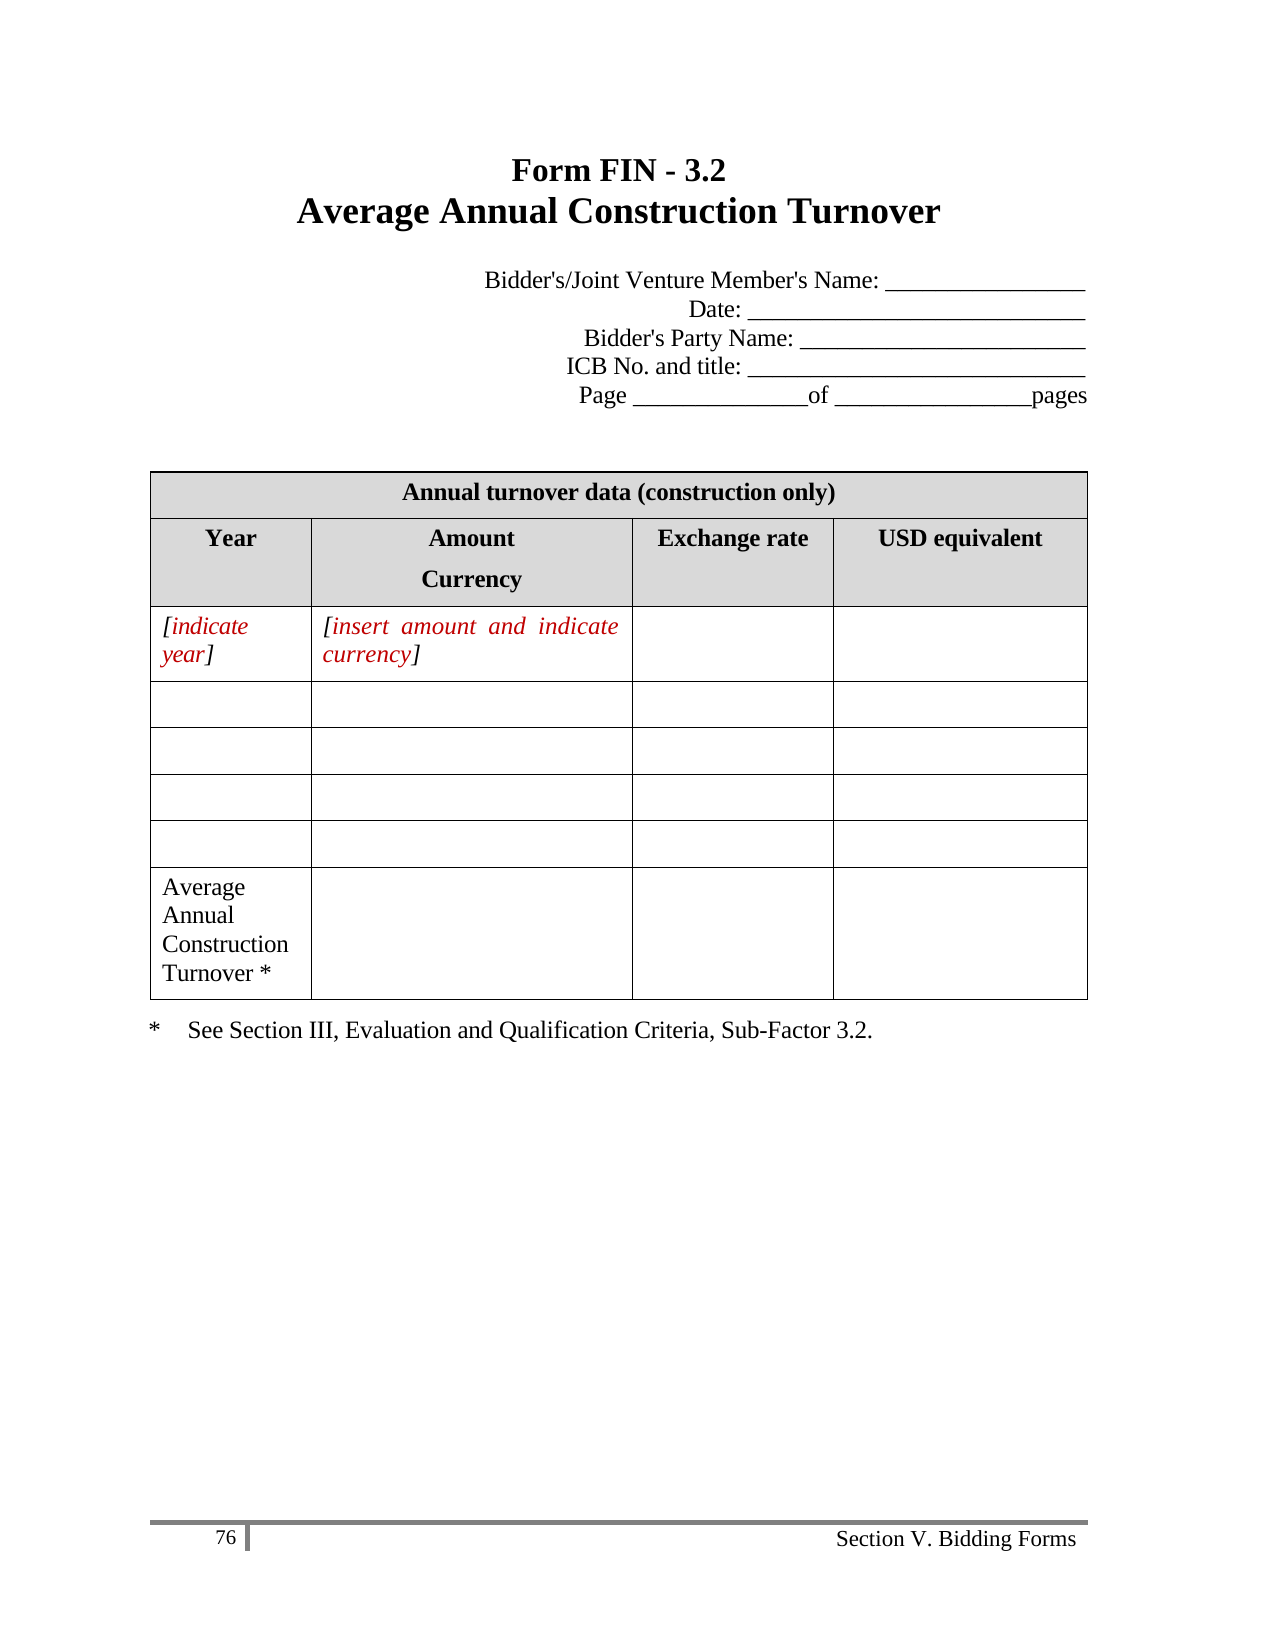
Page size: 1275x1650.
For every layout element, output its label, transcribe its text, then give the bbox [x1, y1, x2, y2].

table_cell [633, 728, 833, 774]
table_cell [151, 682, 311, 727]
table_cell [312, 868, 632, 999]
subtitle Average Annual Construction Turnover [150, 188, 1087, 231]
table_cell [312, 682, 632, 727]
table_cell [633, 821, 833, 867]
text * See Section III, Evaluation and Qualification Criteria, Sub-Factor 3.2. [148, 1015, 1080, 1044]
table_cell [insert amount and indicate currency] [312, 607, 632, 681]
table_header Annual turnover data (construction only) [151, 473, 1087, 518]
table_cell Amount Currency [312, 519, 632, 606]
table_cell Exchange rate [633, 519, 833, 606]
table_cell [312, 775, 632, 820]
table_cell [633, 682, 833, 727]
table_cell [312, 821, 632, 867]
table_cell [633, 868, 833, 999]
table_cell [151, 821, 311, 867]
table_cell [834, 728, 1087, 774]
table_cell [834, 775, 1087, 820]
table_cell [312, 728, 632, 774]
table_cell [151, 728, 311, 774]
table_cell [834, 607, 1087, 681]
table_cell [151, 775, 311, 820]
table_cell [633, 775, 833, 820]
table_cell Average Annual Construction Turnover * [151, 868, 311, 999]
text Form FIN - 3.2 [150, 150, 1087, 188]
text Bidder's/Joint Venture Member's Name: ________________ Date: ___________________________ Bidder's Party Name: _______________________ ICB No. and title: ___________________________ Page ______________of ________________pages [150, 265, 1087, 409]
table_cell [834, 821, 1087, 867]
table_cell [633, 607, 833, 681]
table_cell [834, 868, 1087, 999]
table_cell [834, 682, 1087, 727]
table_cell Year [151, 519, 311, 606]
table_cell USD equivalent [834, 519, 1087, 606]
table_cell [indicate year] [151, 607, 311, 681]
